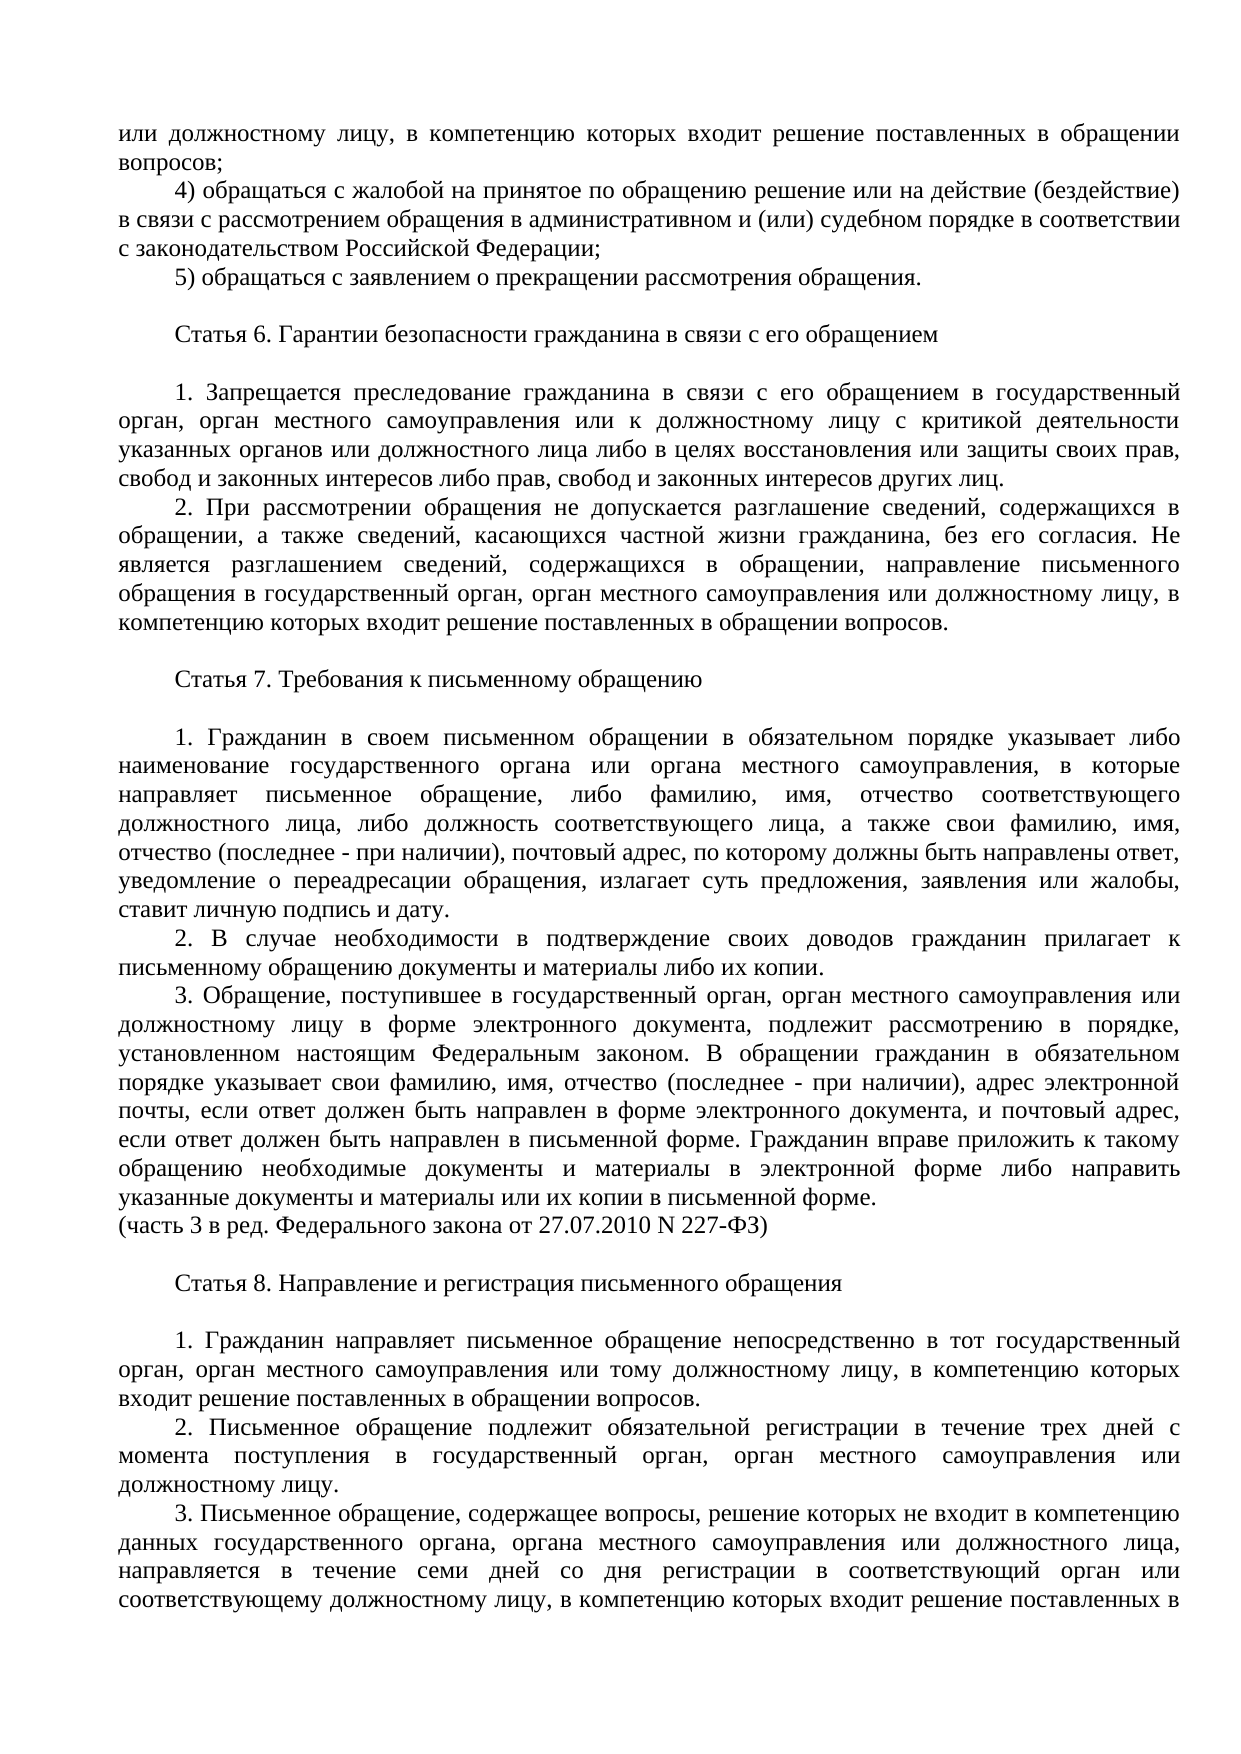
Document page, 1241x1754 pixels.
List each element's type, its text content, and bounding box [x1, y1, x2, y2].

text Статья 8. Направление и регистрация письменного обращения [118, 1268, 1181, 1297]
text 3. Обращение, поступившее в государственный орган, орган местного самоуправления или должностному лицу в форме электронного документа, подлежит рассмотрению в порядке, установленном настоящим Федеральным законом. В обращении гражданин в обязательном порядке указывает свои фамилию, имя, отчество (последнее - при наличии), адрес электронной почты, если ответ должен быть направлен в форме электронного документа, и почтовый адрес, если ответ должен быть направлен в письменной форме. Гражданин вправе приложить к такому обращению необходимые документы и материалы в электронной форме либо направить указанные документы и материалы или их копии в письменной форме. [118, 981, 1181, 1211]
text 5) обращаться с заявлением о прекращении рассмотрения обращения. [118, 262, 1181, 291]
text Статья 7. Требования к письменному обращению [118, 664, 1181, 693]
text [118, 1498, 1181, 1613]
text 2. Письменное обращение подлежит обязательной регистрации в течение трех дней с момента поступления в государственный орган, орган местного самоуправления или должностному лицу. [118, 1412, 1181, 1498]
text 4) обращаться с жалобой на принятое по обращению решение или на действие (бездействие) в связи с рассмотрением обращения в административном и (или) судебном порядке в соответствии с законодательством Российской Федерации; [118, 176, 1181, 262]
text 1. Гражданин в своем письменном обращении в обязательном порядке указывает либо наименование государственного органа или органа местного самоуправления, в которые направляет письменное обращение, либо фамилию, имя, отчество соответствующего должностного лица, либо должность соответствующего лица, а также свои фамилию, имя, отчество (последнее - при наличии), почтовый адрес, по которому должны быть направлены ответ, уведомление о переадресации обращения, излагает суть предложения, заявления или жалобы, ставит личную подпись и дату. [118, 722, 1181, 923]
text 1. Запрещается преследование гражданина в связи с его обращением в государственный орган, орган местного самоуправления или к должностному лицу с критикой деятельности указанных органов или должностного лица либо в целях восстановления или защиты своих прав, свобод и законных интересов либо прав, свобод и законных интересов других лиц. [118, 377, 1181, 492]
text 1. Гражданин направляет письменное обращение непосредственно в тот государственный орган, орган местного самоуправления или тому должностному лицу, в компетенцию которых входит решение поставленных в обращении вопросов. [118, 1326, 1181, 1412]
text Статья 6. Гарантии безопасности гражданина в связи с его обращением [118, 319, 1181, 348]
text 2. При рассмотрении обращения не допускается разглашение сведений, содержащихся в обращении, а также сведений, касающихся частной жизни гражданина, без его согласия. Не является разглашением сведений, содержащихся в обращении, направление письменного обращения в государственный орган, орган местного самоуправления или должностному лицу, в компетенцию которых входит решение поставленных в обращении вопросов. [118, 492, 1181, 636]
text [118, 118, 1181, 176]
text 2. В случае необходимости в подтверждение своих доводов гражданин прилагает к письменному обращению документы и материалы либо их копии. [118, 923, 1181, 981]
text (часть 3 в ред. Федерального закона от 27.07.2010 N 227-ФЗ) [118, 1211, 1181, 1239]
